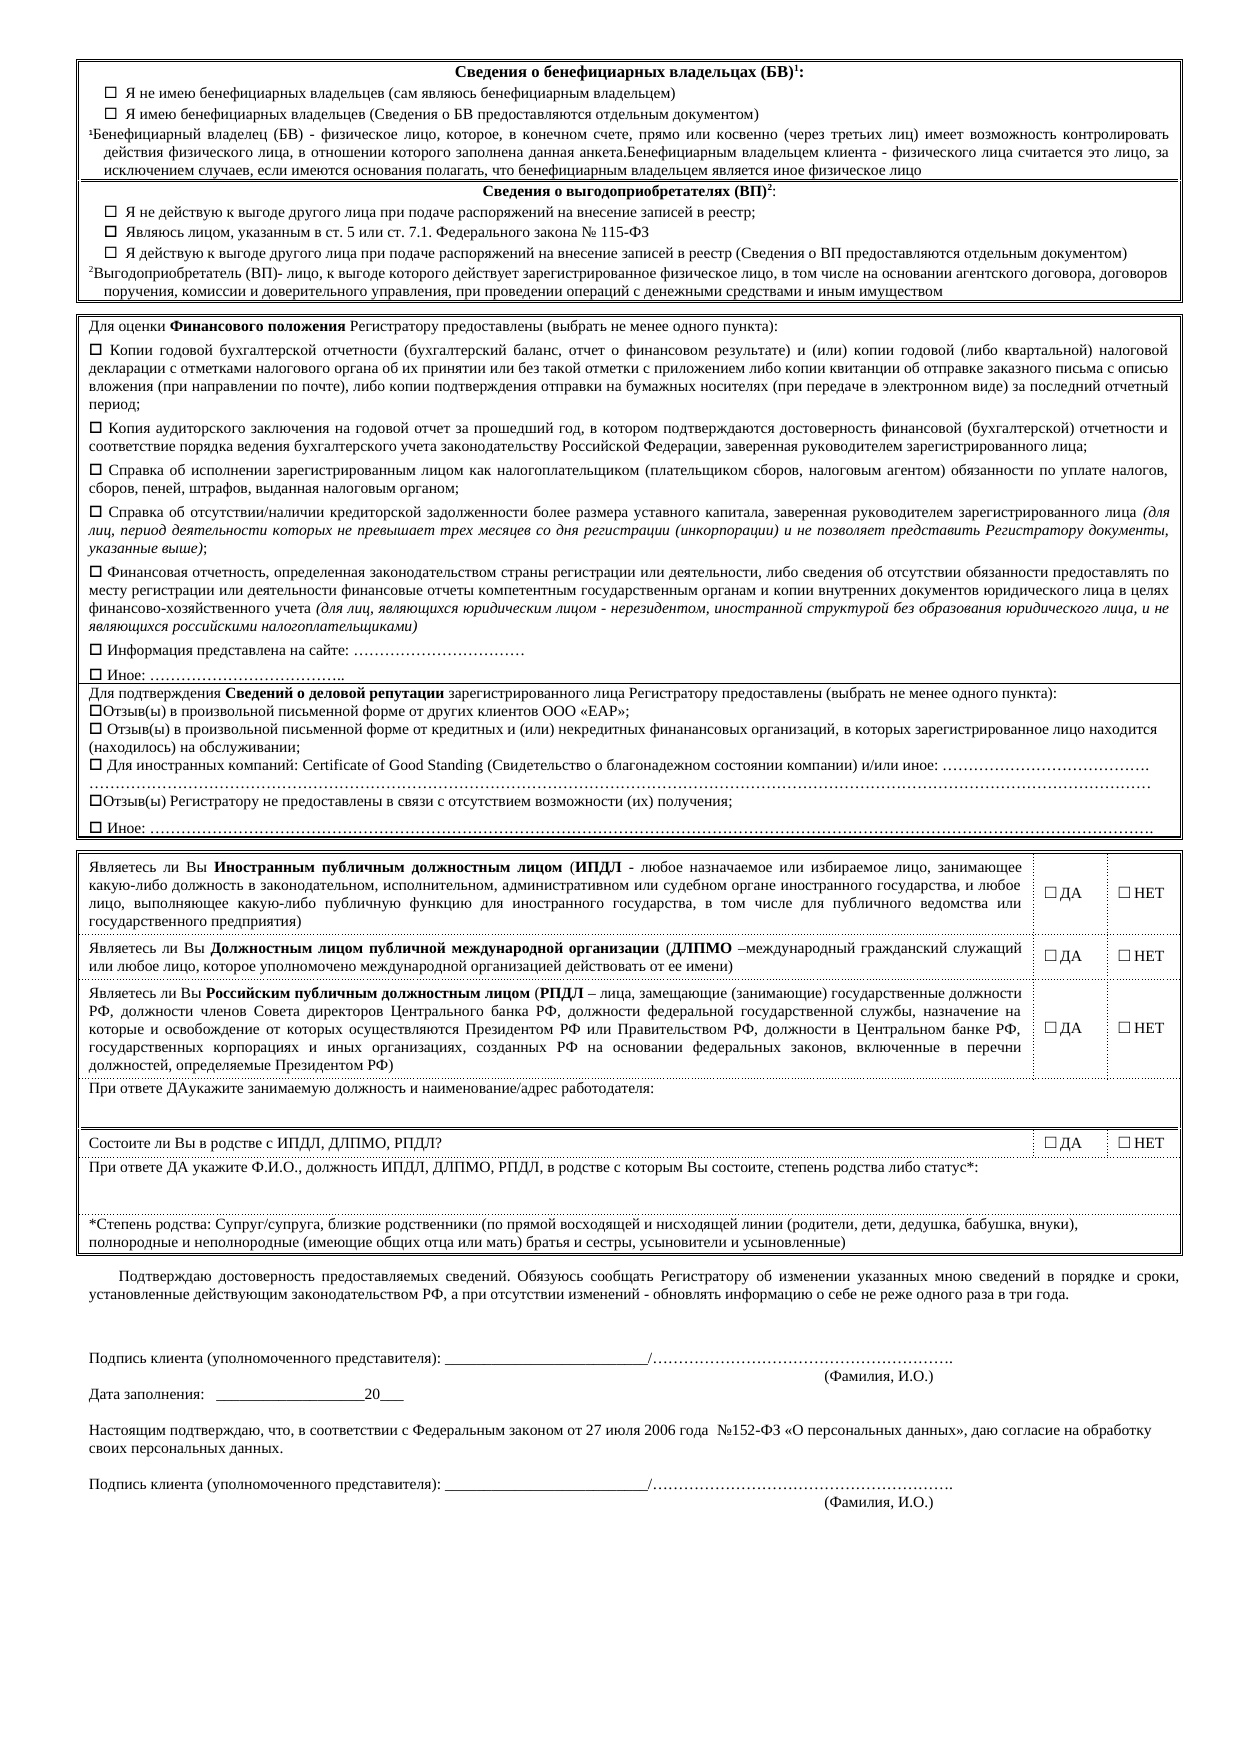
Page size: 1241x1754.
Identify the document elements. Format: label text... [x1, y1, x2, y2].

text Подпись клиента (уполномоченного представителя): __________________________/…………………………………………………. [89, 1349, 1152, 1367]
table_cell При ответе ДА укажите Ф.И.О., должность ИПДЛ, ДЛПМО, РПДЛ, в родстве с которым Вы состоите, степень родства либо статус*: [79, 1157, 1180, 1213]
table_cell □ НЕТ [1108, 934, 1180, 979]
text Настоящим подтверждаю, что, в соответствии с Федеральным законом от 27 июля 2006 года №152-ФЗ «О персональных данных», даю согласие на обработку своих персональных данных. [89, 1421, 1152, 1457]
table_cell Сведения о выгодоприобретателях (ВП)2: Я не действую к выгоде другого лица при подаче распоряжений на внесение записей в реестр; Являюсь лицом, указанным в ст. 5 или ст. 7.1. Федерального закона № 115-ФЗ Я действую к выгоде другого лица при подаче распоряжений на внесение записей в реестр (Сведения о ВП предоставляются отдельным документом) 2Выгодоприобретатель (ВП)- лицо, к выгоде которого действует зарегистрированное физическое лицо, в том числе на основании агентского договора, договоров поручения, комиссии и доверительного управления, при проведении операций с денежными средствами и иным имуществом [78, 179, 1181, 300]
text Подтверждаю достоверность предоставляемых сведений. Обязуюсь сообщать Регистратору об изменении указанных мною сведений в порядке и сроки, установленные действующим законодательством РФ, а при отсутствии изменений - обновлять информацию о себе не реже одного раза в три года. [89, 1267, 1181, 1303]
table_cell □ ДА [1034, 979, 1107, 1078]
table_cell *Степень родства: Супруг/супруга, близкие родственники (по прямой восходящей и нисходящей линии (родители, дети, дедушка, бабушка, внуки), полнородные и неполнородные (имеющие общих отца или мать) братья и сестры, усыновители и усыновленные) [79, 1214, 1180, 1253]
table_header Для оценки Финансового положения Регистратору предоставлены (выбрать не менее одного пункта): Копии годовой бухгалтерской отчетности (бухгалтерский баланс, отчет о финансовом результате) и (или) копии годовой (либо квартальной) налоговой декларации с отметками налогового органа об их принятии или без такой отметки с приложением либо копии квитанции об отправке заказного письма с описью вложения (при направлении по почте), либо копии подтверждения отправки на бумажных носителях (при передаче в электронном виде) за последний отчетный период; Копия аудиторского заключения на годовой отчет за прошедший год, в котором подтверждаются достоверность финансовой (бухгалтерской) отчетности и соответствие порядка ведения бухгалтерского учета законодательству Российской Федерации, заверенная руководителем зарегистрированного лица; Справка об исполнении зарегистрированным лицом как налогоплательщиком (плательщиком сборов, налоговым агентом) обязанности по уплате налогов, сборов, пеней, штрафов, выданная налоговым органом; Справка об отсутствии/наличии кредиторской задолженности более размера уставного капитала, заверенная руководителем зарегистрированного лица (для лиц, период деятельности которых не превышает трех месяцев со дня регистрации (инкорпорации) и не позволяет представить Регистратору документы, указанные выше); Финансовая отчетность, определенная законодательством страны регистрации или деятельности, либо сведения об отсутствии обязанности предоставлять по месту регистрации или деятельности финансовые отчеты компетентным государственным органам и копии внутренних документов юридического лица в целях финансово-хозяйственного учета (для лиц, являющихся юридическим лицом - нерезидентом, иностранной структурой без образования юридического лица, и не являющихся российскими налогоплательщиками) Информация представлена на сайте: …………………………… Иное: ……………………………….. [79, 317, 1180, 683]
table_cell При ответе ДАукажите занимаемую должность и наименование/адрес работодателя: [79, 1078, 1180, 1127]
text (Фамилия, И.О.) [89, 1367, 1152, 1385]
table_cell □ ДА [1034, 1130, 1107, 1157]
table_cell □ ДА [1034, 934, 1107, 979]
table_header □ ДА [1034, 854, 1107, 933]
table_cell □ НЕТ [1108, 979, 1180, 1078]
table_header □ НЕТ [1108, 854, 1180, 933]
text Дата заполнения: ___________________20___ [89, 1385, 1152, 1403]
table_cell Являетесь ли Вы Российским публичным должностным лицом (РПДЛ – лица, замещающие (занимающие) государственные должности РФ, должности членов Совета директоров Центрального банка РФ, должности федеральной государственной службы, назначение на которые и освобождение от которых осуществляются Президентом РФ или Правительством РФ, должности в Центральном банке РФ, государственных корпорациях и иных организациях, созданных РФ на основании федеральных законов, включенные в перечни должностей, определяемые Президентом РФ) [79, 979, 1033, 1078]
table_cell Для подтверждения Сведений о деловой репутации зарегистрированного лица Регистратору предоставлены (выбрать не менее одного пункта): Отзыв(ы) в произвольной письменной форме от других клиентов ООО «ЕАР»; Отзыв(ы) в произвольной письменной форме от кредитных и (или) некредитных финанансовых организаций, в которых зарегистрированное лицо находится (находилось) на обслуживании; Для иностранных компаний: Certificate of Good Standing (Свидетельство о благонадежном состоянии компании) и/или иное: …………………………………. …………………………………………………………………………………………………………………………………………………………………………………… Отзыв(ы) Регистратору не предоставлены в связи с отсутствием возможности (их) получения; Иное: …………………………………………………………………………………………………………………………………………………………………………. [79, 684, 1180, 836]
table_header Являетесь ли Вы Иностранным публичным должностным лицом (ИПДЛ - любое назначаемое или избираемое лицо, занимающее какую-либо должность в законодательном, исполнительном, административном или судебном органе иностранного государства, и любое лицо, выполняющее какую-либо публичную функцию для иностранного государства, в том числе для публичного ведомства или государственного предприятия) [79, 854, 1033, 933]
table_cell Являетесь ли Вы Должностным лицом публичной международной организации (ДЛПМО –международный гражданский служащий или любое лицо, которое уполномочено международной организацией действовать от ее имени) [79, 934, 1033, 979]
table_cell □ НЕТ [1108, 1127, 1180, 1157]
text Подпись клиента (уполномоченного представителя): __________________________/…………………………………………………. [89, 1475, 1152, 1493]
table_cell Состоите ли Вы в родстве с ИПДЛ, ДЛПМО, РПДЛ? [79, 1127, 1033, 1157]
text (Фамилия, И.О.) [89, 1493, 1152, 1511]
table_header Сведения о бенефициарных владельцах (БВ)1: Я не имею бенефициарных владельцев (сам являюсь бенефициарным владельцем) Я имею бенефициарных владельцев (Сведения о БВ предоставляются отдельным документом) 1Бенефициарный владелец (БВ) - физическое лицо, которое, в конечном счете, прямо или косвенно (через третьих лиц) имеет возможность контролировать действия физического лица, в отношении которого заполнена данная анкета.Бенефициарным владельцем клиента - физического лица считается это лицо, за исключением случаев, если имеются основания полагать, что бенефициарным владельцем является иное физическое лицо [79, 62, 1180, 179]
